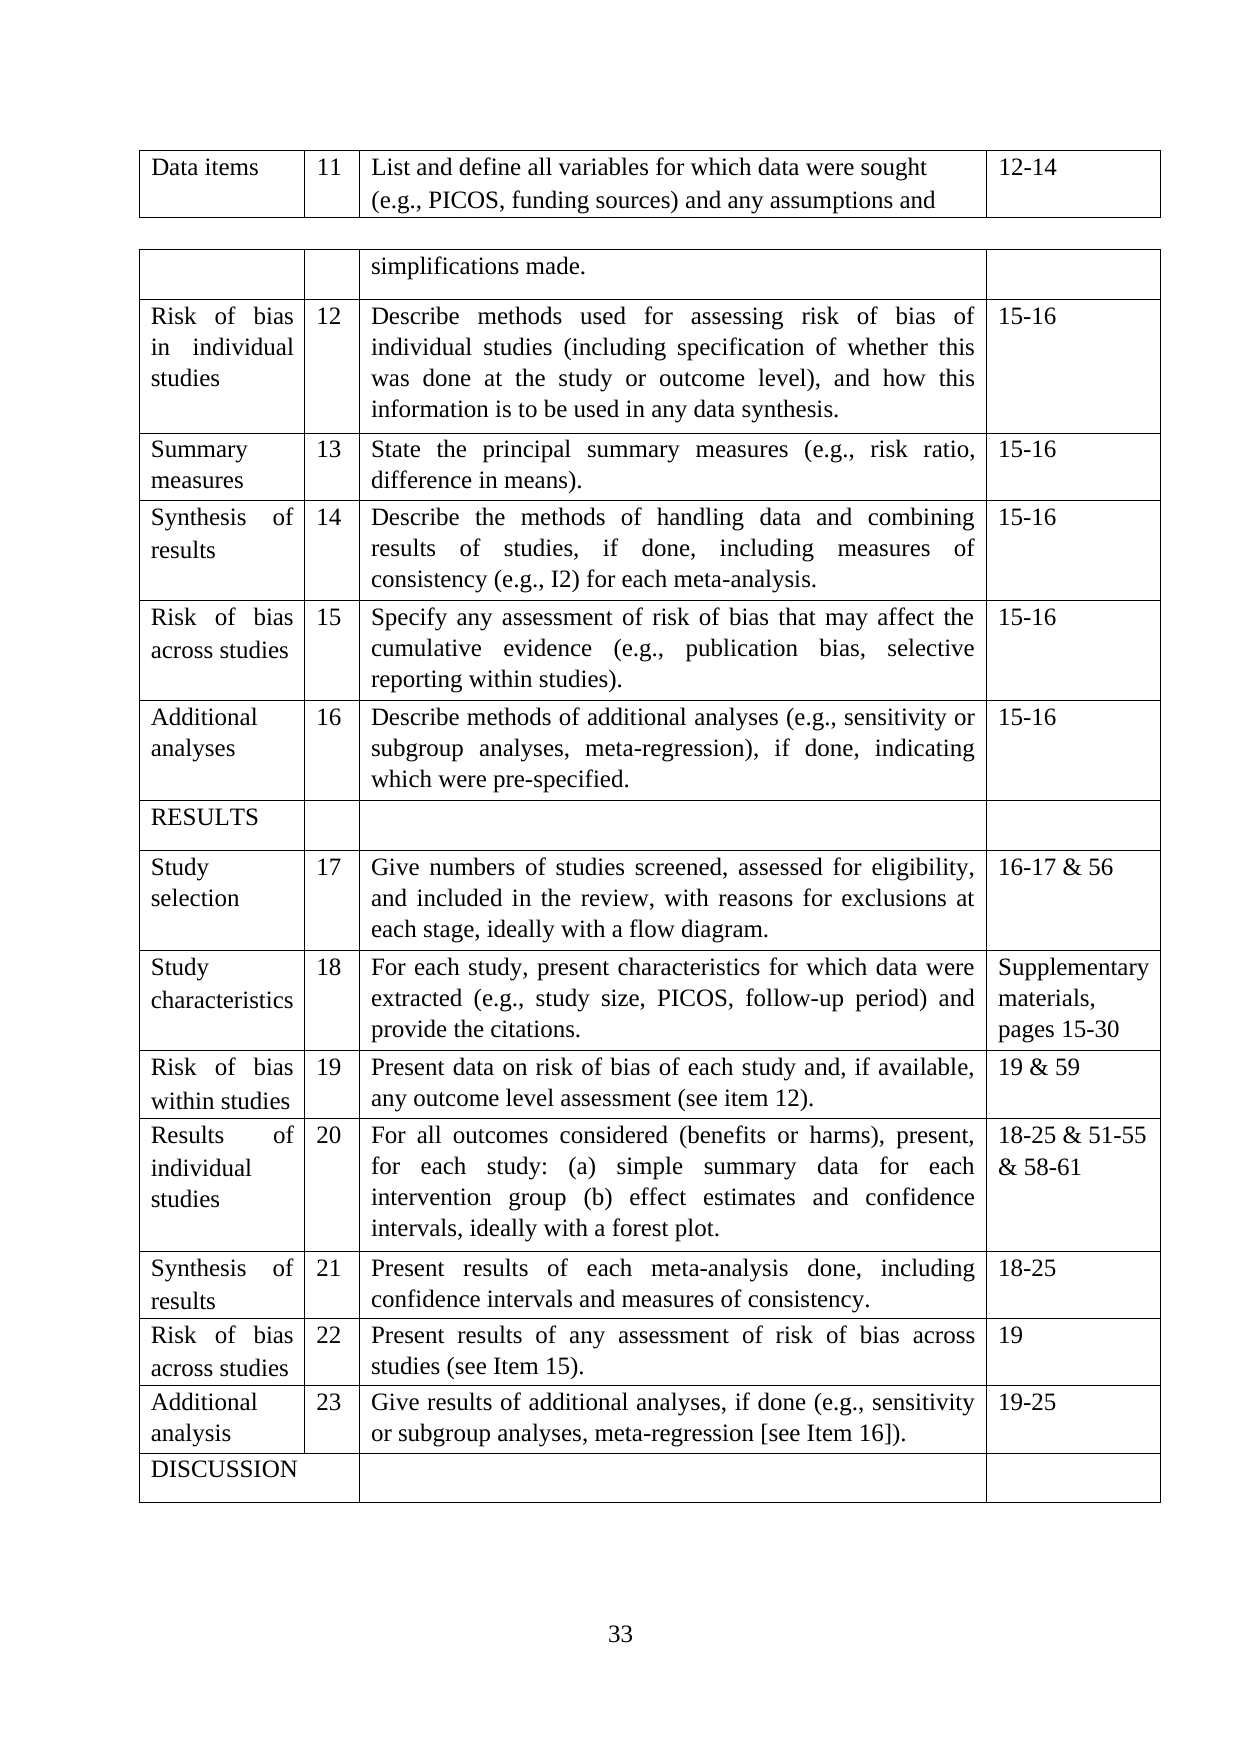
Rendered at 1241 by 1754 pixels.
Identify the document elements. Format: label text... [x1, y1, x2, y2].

table_cell Study characteristics [140, 951, 304, 1050]
table_cell 18-25 & 51-55 & 58-61 [987, 1119, 1160, 1251]
table_cell Study selection [140, 851, 304, 950]
table_cell 11 [305, 151, 359, 217]
table_cell 17 [305, 851, 359, 950]
table_cell 18-25 [987, 1252, 1160, 1318]
table_cell For each study, present characteristics for which data were extracted (e.g., study size, PICOS, follow-up period) and provide the citations. [360, 951, 986, 1050]
table_cell Risk of bias across studies [140, 601, 304, 700]
table_cell Describe methods of additional analyses (e.g., sensitivity or subgroup analyses, meta-regression), if done, indicating which were pre-specified. [360, 701, 986, 800]
table_cell 15 [305, 601, 359, 700]
table_cell 13 [305, 434, 359, 499]
table_cell 15-16 [987, 501, 1160, 600]
table_cell 12-14 [987, 151, 1160, 217]
table_cell Risk of bias within studies [140, 1051, 304, 1118]
table_cell Synthesis of results [140, 501, 304, 600]
table_cell 12 [305, 300, 359, 433]
table_cell 15-16 [987, 434, 1160, 499]
table_cell [987, 1454, 1160, 1502]
table_cell Give results of additional analyses, if done (e.g., sensitivity or subgroup analyses, meta-regression [see Item 16]). [360, 1386, 986, 1452]
table_cell Risk of bias in individual studies [140, 300, 304, 433]
table_cell 22 [305, 1319, 359, 1385]
table_cell 18 [305, 951, 359, 1050]
table_header [305, 250, 359, 299]
table_cell Describe the methods of handling data and combining results of studies, if done, including measures of consistency (e.g., I2) for each meta-analysis. [360, 501, 986, 600]
table_cell 14 [305, 501, 359, 600]
table_cell For all outcomes considered (benefits or harms), present, for each study: (a) simple summary data for each intervention group (b) effect estimates and confidence intervals, ideally with a forest plot. [360, 1119, 986, 1251]
table_cell 16-17 & 56 [987, 851, 1160, 950]
table_cell Synthesis of results [140, 1252, 304, 1318]
table_cell List and define all variables for which data were sought (e.g., PICOS, funding sources) and any assumptions and [360, 151, 986, 217]
table_cell 16 [305, 701, 359, 800]
table_cell 15-16 [987, 701, 1160, 800]
table_cell 15-16 [987, 601, 1160, 700]
table_cell Additional analysis [140, 1386, 304, 1452]
table_cell Present results of each meta-analysis done, including confidence intervals and measures of consistency. [360, 1252, 986, 1318]
table_cell RESULTS [140, 801, 304, 850]
table_cell 19 [987, 1319, 1160, 1385]
table_cell Present data on risk of bias of each study and, if available, any outcome level assessment (see item 12). [360, 1051, 986, 1118]
table_cell 19 & 59 [987, 1051, 1160, 1118]
table_cell 19 [305, 1051, 359, 1118]
table_header [987, 250, 1160, 299]
table_cell Supplementary materials, pages 15-30 [987, 951, 1160, 1050]
table_header simplifications made. [360, 250, 986, 299]
table_cell 23 [305, 1386, 359, 1452]
table_cell Data items [140, 151, 304, 217]
table_cell 19-25 [987, 1386, 1160, 1452]
table_cell 21 [305, 1252, 359, 1318]
table_cell Summary measures [140, 434, 304, 499]
table_header [140, 250, 304, 299]
table_cell DISCUSSION [140, 1454, 359, 1502]
table_cell 15-16 [987, 300, 1160, 433]
table_cell [360, 1454, 986, 1502]
table_cell 20 [305, 1119, 359, 1251]
table_cell Specify any assessment of risk of bias that may affect the cumulative evidence (e.g., publication bias, selective reporting within studies). [360, 601, 986, 700]
table_cell Additional analyses [140, 701, 304, 800]
table_cell [987, 801, 1160, 850]
table_cell Risk of bias across studies [140, 1319, 304, 1385]
table_cell State the principal summary measures (e.g., risk ratio, difference in means). [360, 434, 986, 499]
table_cell [360, 801, 986, 850]
table_cell Results of individual studies [140, 1119, 304, 1251]
table_cell Present results of any assessment of risk of bias across studies (see Item 15). [360, 1319, 986, 1385]
table_cell Describe methods used for assessing risk of bias of individual studies (including specification of whether this was done at the study or outcome level), and how this information is to be used in any data synthesis. [360, 300, 986, 433]
table_cell Give numbers of studies screened, assessed for eligibility, and included in the review, with reasons for exclusions at each stage, ideally with a flow diagram. [360, 851, 986, 950]
table_cell [305, 801, 359, 850]
